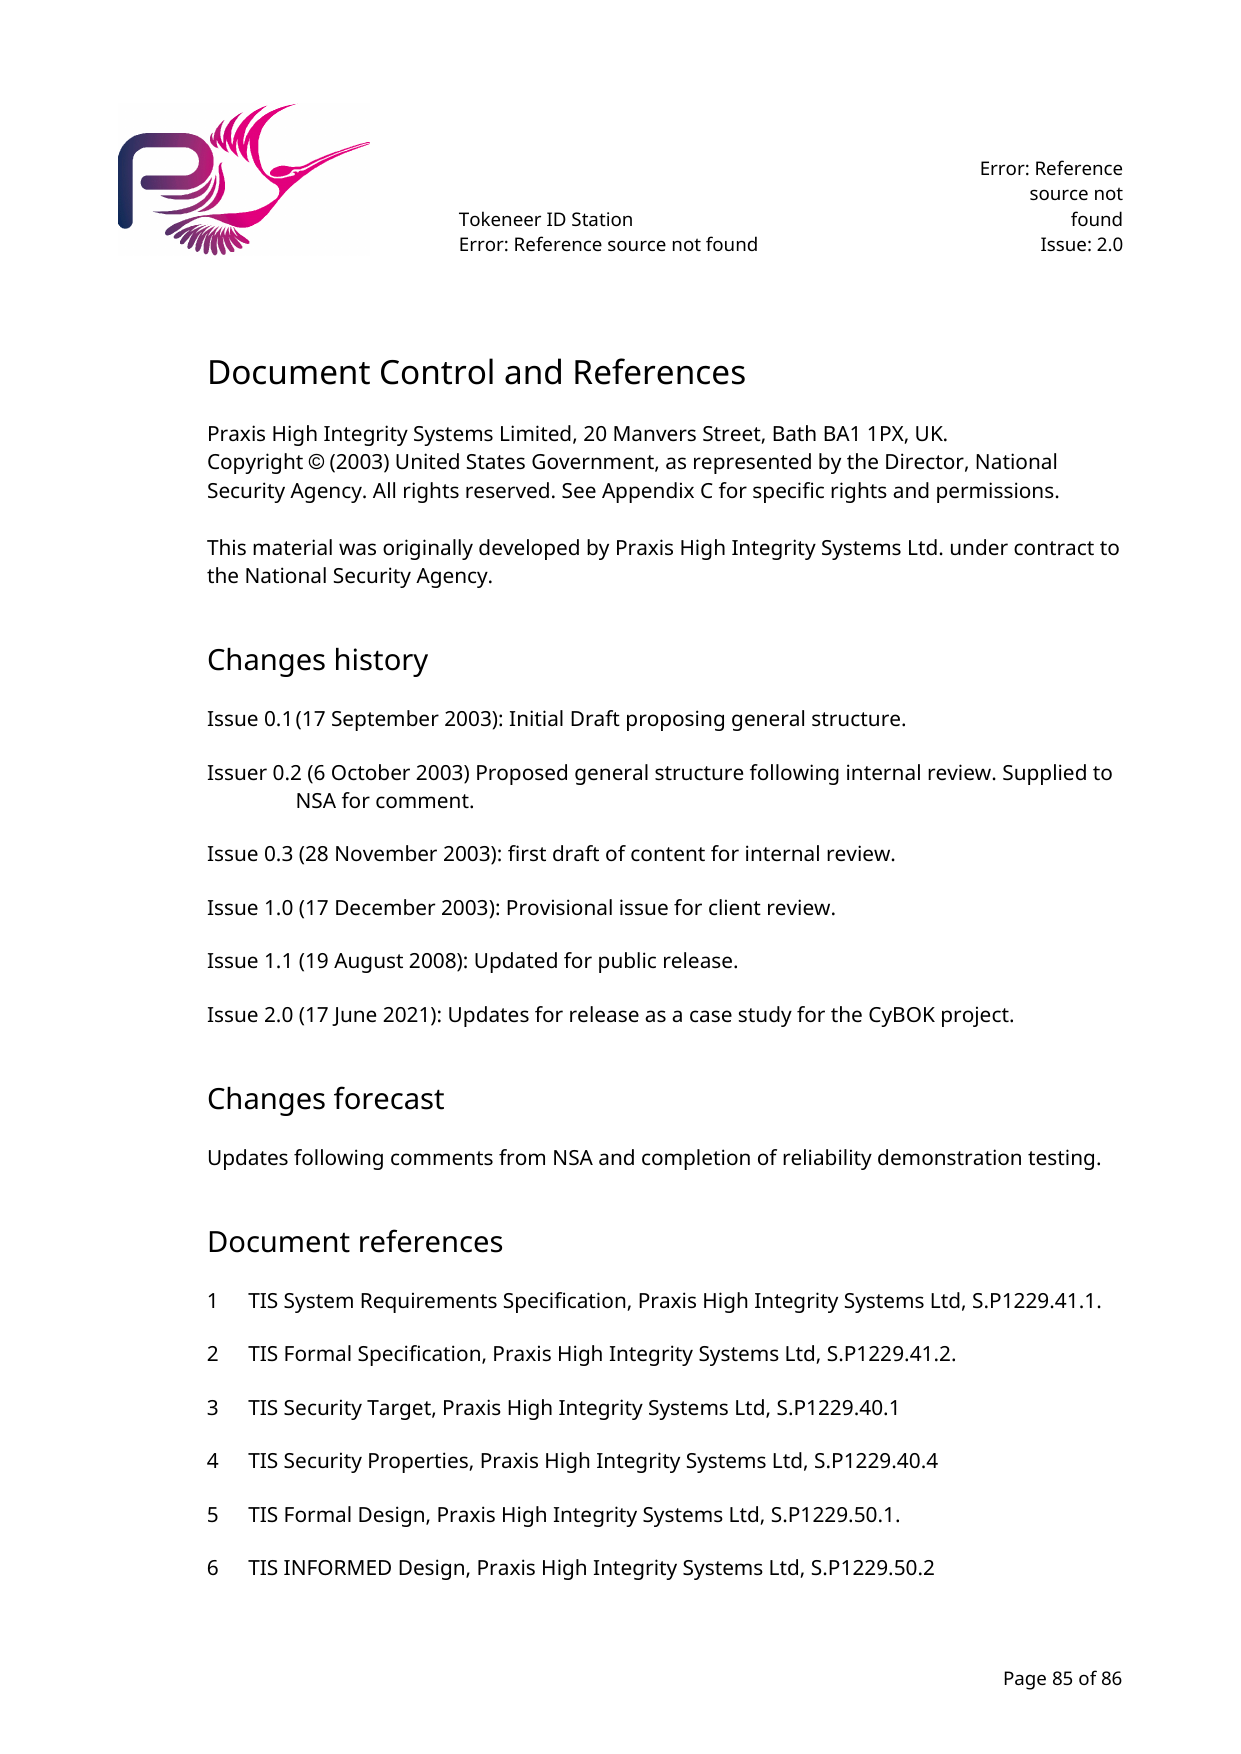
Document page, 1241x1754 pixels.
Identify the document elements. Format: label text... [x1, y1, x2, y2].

list TIS Security Target, Praxis High Integrity Systems Ltd, S.P1229.40.1 [207, 1393, 1122, 1421]
text Document Control and References [207, 348, 1122, 394]
text Issue 2.0 (17 June 2021): Updates for release as a case study for the CyBOK project. [207, 1000, 1122, 1028]
text Copyright (2003) United States Government, as represented by the Director, National Security Agency. All rights reserved. See Appendix C for specific rights and permissions. [207, 447, 1122, 504]
text Issue 1.0 (17 December 2003): Provisional issue for client review. [207, 893, 1122, 921]
text Issue 0.1 (17 September 2003): Initial Draft proposing general structure. [207, 704, 1122, 733]
text Issue 1.1 (19 August 2008): Updated for public release. [207, 946, 1122, 975]
list TIS Formal Specification, Praxis High Integrity Systems Ltd, S.P1229.41.2. [207, 1339, 1122, 1368]
text Changes history [207, 639, 1122, 679]
text Document references [207, 1221, 1122, 1261]
list TIS System Requirements Specification, Praxis High Integrity Systems Ltd, S.P1229.41.1. [207, 1286, 1122, 1314]
text Praxis High Integrity Systems Limited, 20 Manvers Street, Bath BA1 1PX, UK. [207, 419, 1122, 447]
list TIS Formal Design, Praxis High Integrity Systems Ltd, S.P1229.50.1. [207, 1500, 1122, 1528]
text Issuer 0.2 (6 October 2003) Proposed general structure following internal review. Supplied to NSA for comment. [207, 758, 1122, 814]
picture [118, 103, 370, 256]
text Updates following comments from NSA and completion of reliability demonstration testing. [207, 1143, 1122, 1171]
list TIS Security Properties, Praxis High Integrity Systems Ltd, S.P1229.40.4 [207, 1446, 1122, 1475]
text This material was originally developed by Praxis High Integrity Systems Ltd. under contract to the National Security Agency. [207, 533, 1122, 589]
text Changes forecast [207, 1078, 1122, 1118]
list TIS INFORMED Design, Praxis High Integrity Systems Ltd, S.P1229.50.2 [207, 1553, 1122, 1582]
text Issue 0.3 (28 November 2003): first draft of content for internal review. [207, 839, 1122, 868]
